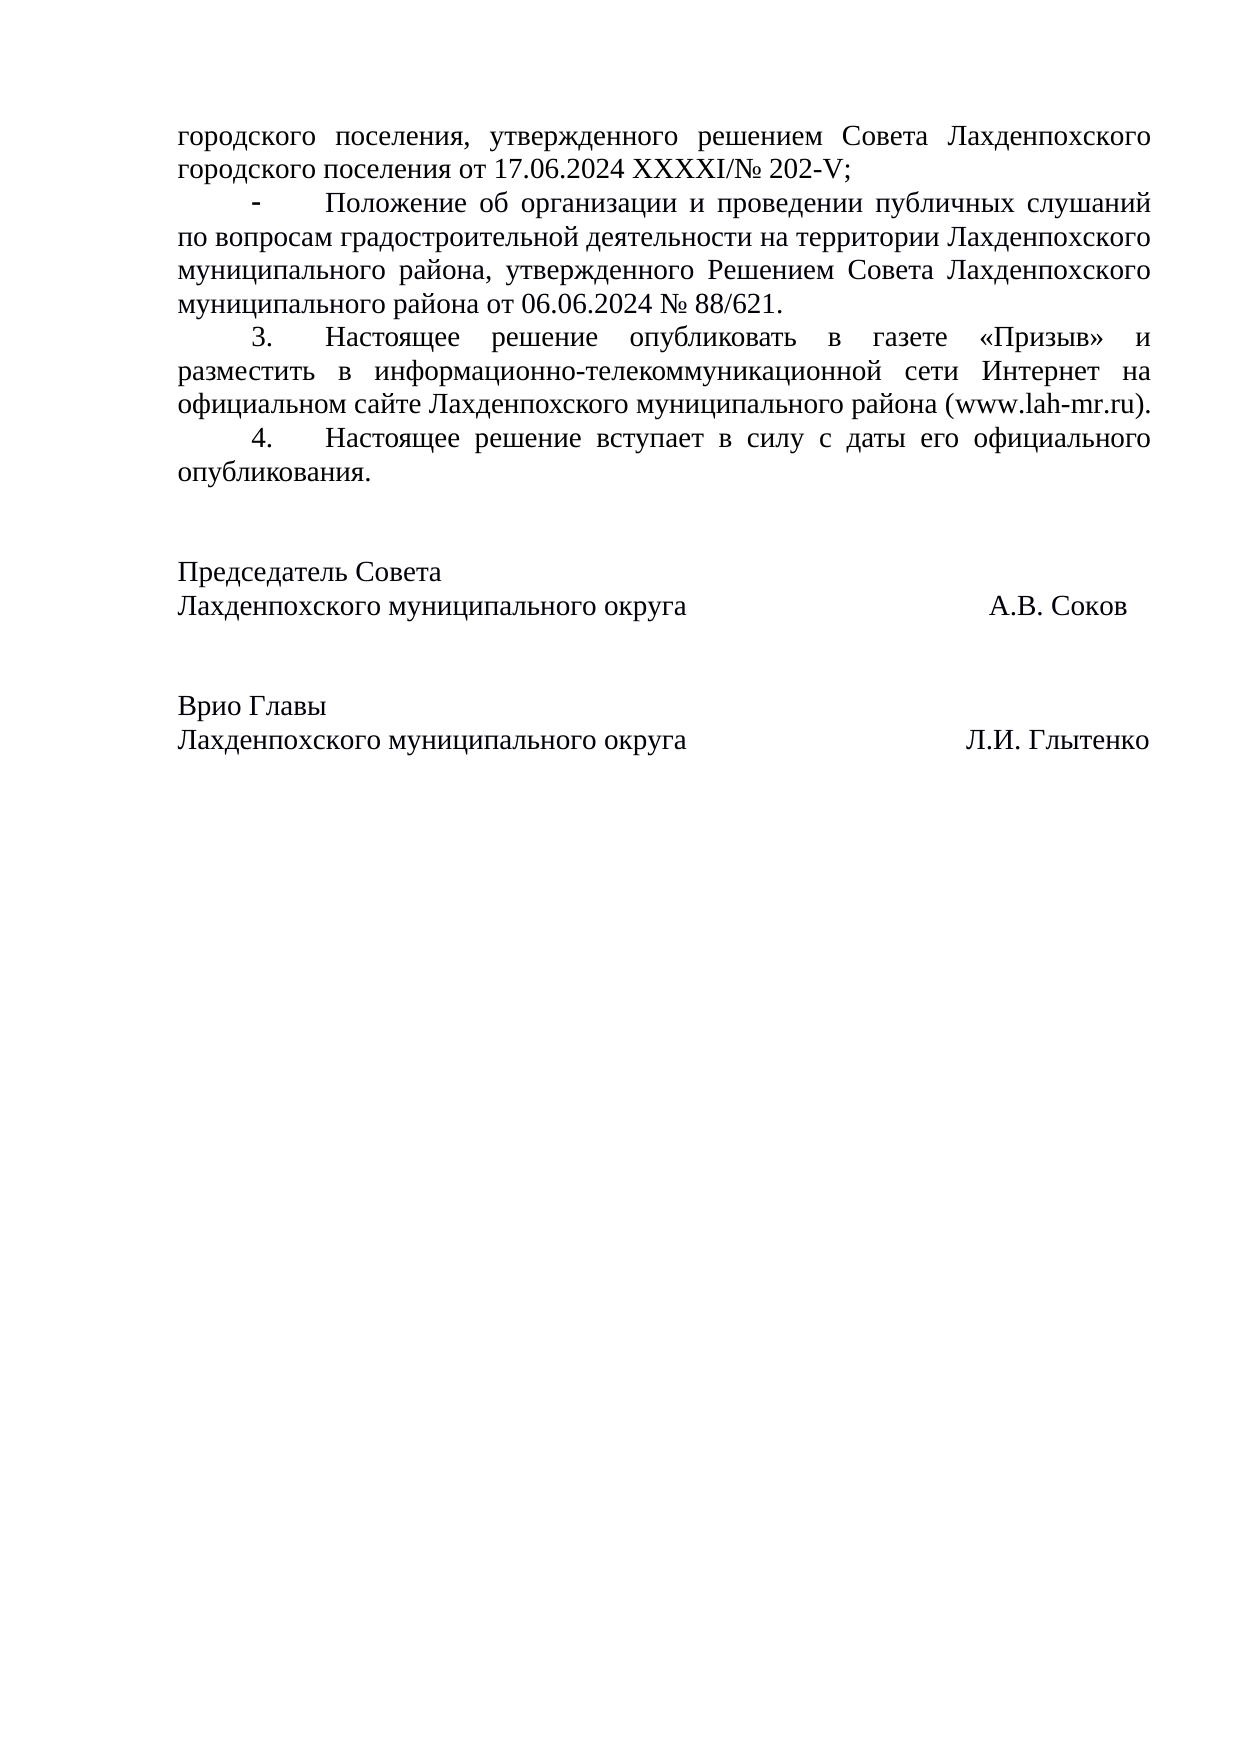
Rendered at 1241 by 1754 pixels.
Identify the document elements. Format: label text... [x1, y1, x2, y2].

list Настоящее решение вступает в силу с даты его официального опубликования. [177, 420, 1152, 487]
list Настоящее решение опубликовать в газете «Призыв» и разместить в информационно-телекоммуникационной сети Интернет на официальном сайте Лахденпохского муниципального района (www.lah-mr.ru). [177, 319, 1152, 420]
text Лахденпохского муниципального округа Л.И. Глытенко [177, 722, 1152, 756]
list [177, 118, 1152, 185]
text Председатель Совета [177, 554, 1152, 588]
list Положение об организации и проведении публичных слушаний по вопросам градостроительной деятельности на территории Лахденпохского муниципального района, утвержденного Решением Совета Лахденпохского муниципального района от 06.06.2024 № 88/621. [177, 185, 1152, 319]
text Врио Главы [177, 688, 1152, 722]
text Лахденпохского муниципального округа А.В. Соков [177, 588, 1152, 621]
